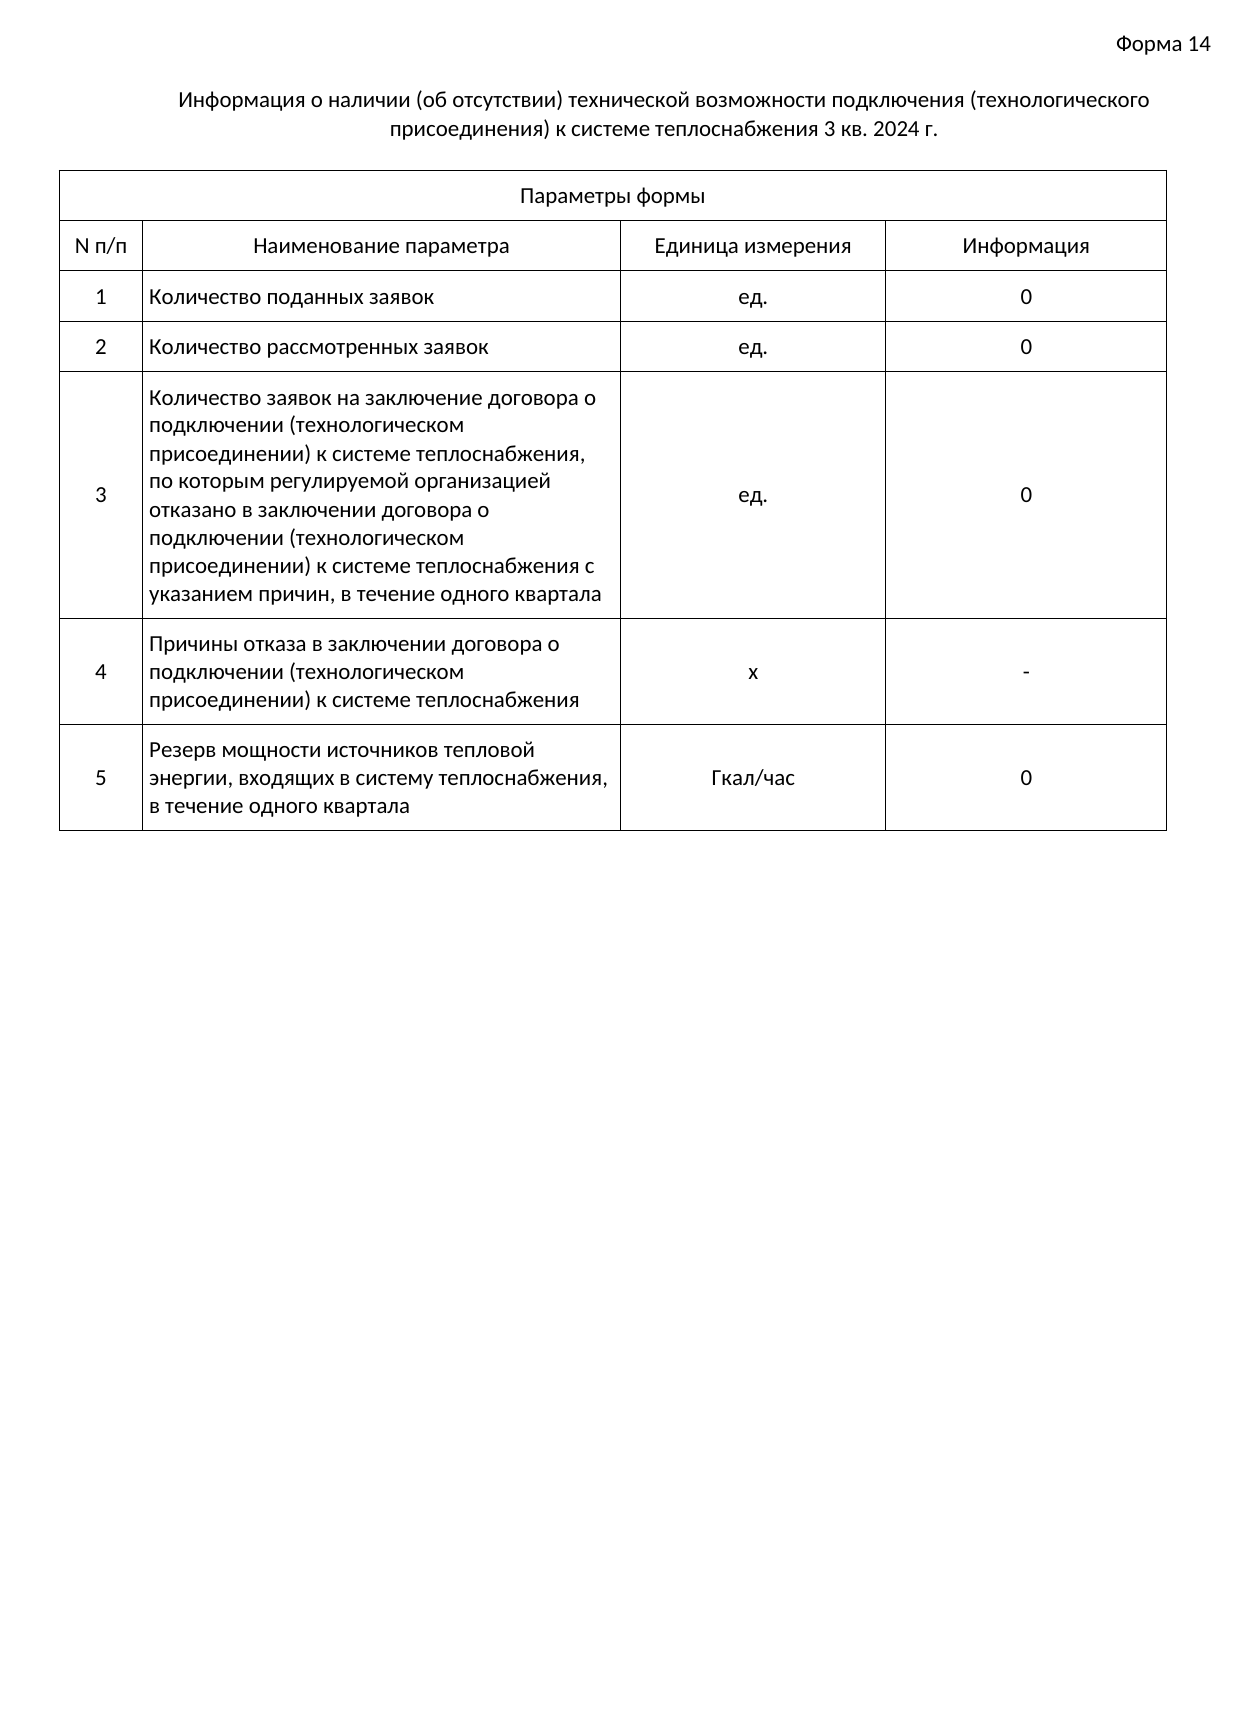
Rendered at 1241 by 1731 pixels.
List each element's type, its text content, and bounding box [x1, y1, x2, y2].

table_cell Количество поданных заявок [143, 271, 620, 321]
table_cell Информация [886, 221, 1166, 270]
table_cell 0 [886, 725, 1166, 830]
table_cell - [886, 619, 1166, 724]
table_header Параметры формы [60, 171, 1166, 220]
table_cell Количество заявок на заключение договора о подключении (технологическом присоединении) к системе теплоснабжения, по которым регулируемой организацией отказано в заключении договора о подключении (технологическом присоединении) к системе теплоснабжения с указанием причин, в течение одного квартала [143, 372, 620, 617]
table_cell 0 [886, 271, 1166, 321]
table_cell Количество рассмотренных заявок [143, 322, 620, 371]
table_cell Причины отказа в заключении договора о подключении (технологическом присоединении) к системе теплоснабжения [143, 619, 620, 724]
table_cell 3 [60, 372, 142, 617]
table_cell Гкал/час [621, 725, 885, 830]
table_cell N п/п [60, 221, 142, 270]
text Информация о наличии (об отсутствии) технической возможности подключения (технологического присоединения) к системе теплоснабжения 3 кв. 2024 г. [118, 86, 1211, 142]
table_cell ед. [621, 271, 885, 321]
text Форма 14 [118, 29, 1211, 58]
table_cell 0 [886, 322, 1166, 371]
table_cell Наименование параметра [143, 221, 620, 270]
table_cell Резерв мощности источников тепловой энергии, входящих в систему теплоснабжения, в течение одного квартала [143, 725, 620, 830]
table_cell x [621, 619, 885, 724]
table_cell 0 [886, 372, 1166, 617]
table_cell ед. [621, 372, 885, 617]
table_cell ед. [621, 322, 885, 371]
table_cell Единица измерения [621, 221, 885, 270]
table_cell 1 [60, 271, 142, 321]
table_cell 2 [60, 322, 142, 371]
table_cell 4 [60, 619, 142, 724]
table_cell 5 [60, 725, 142, 830]
